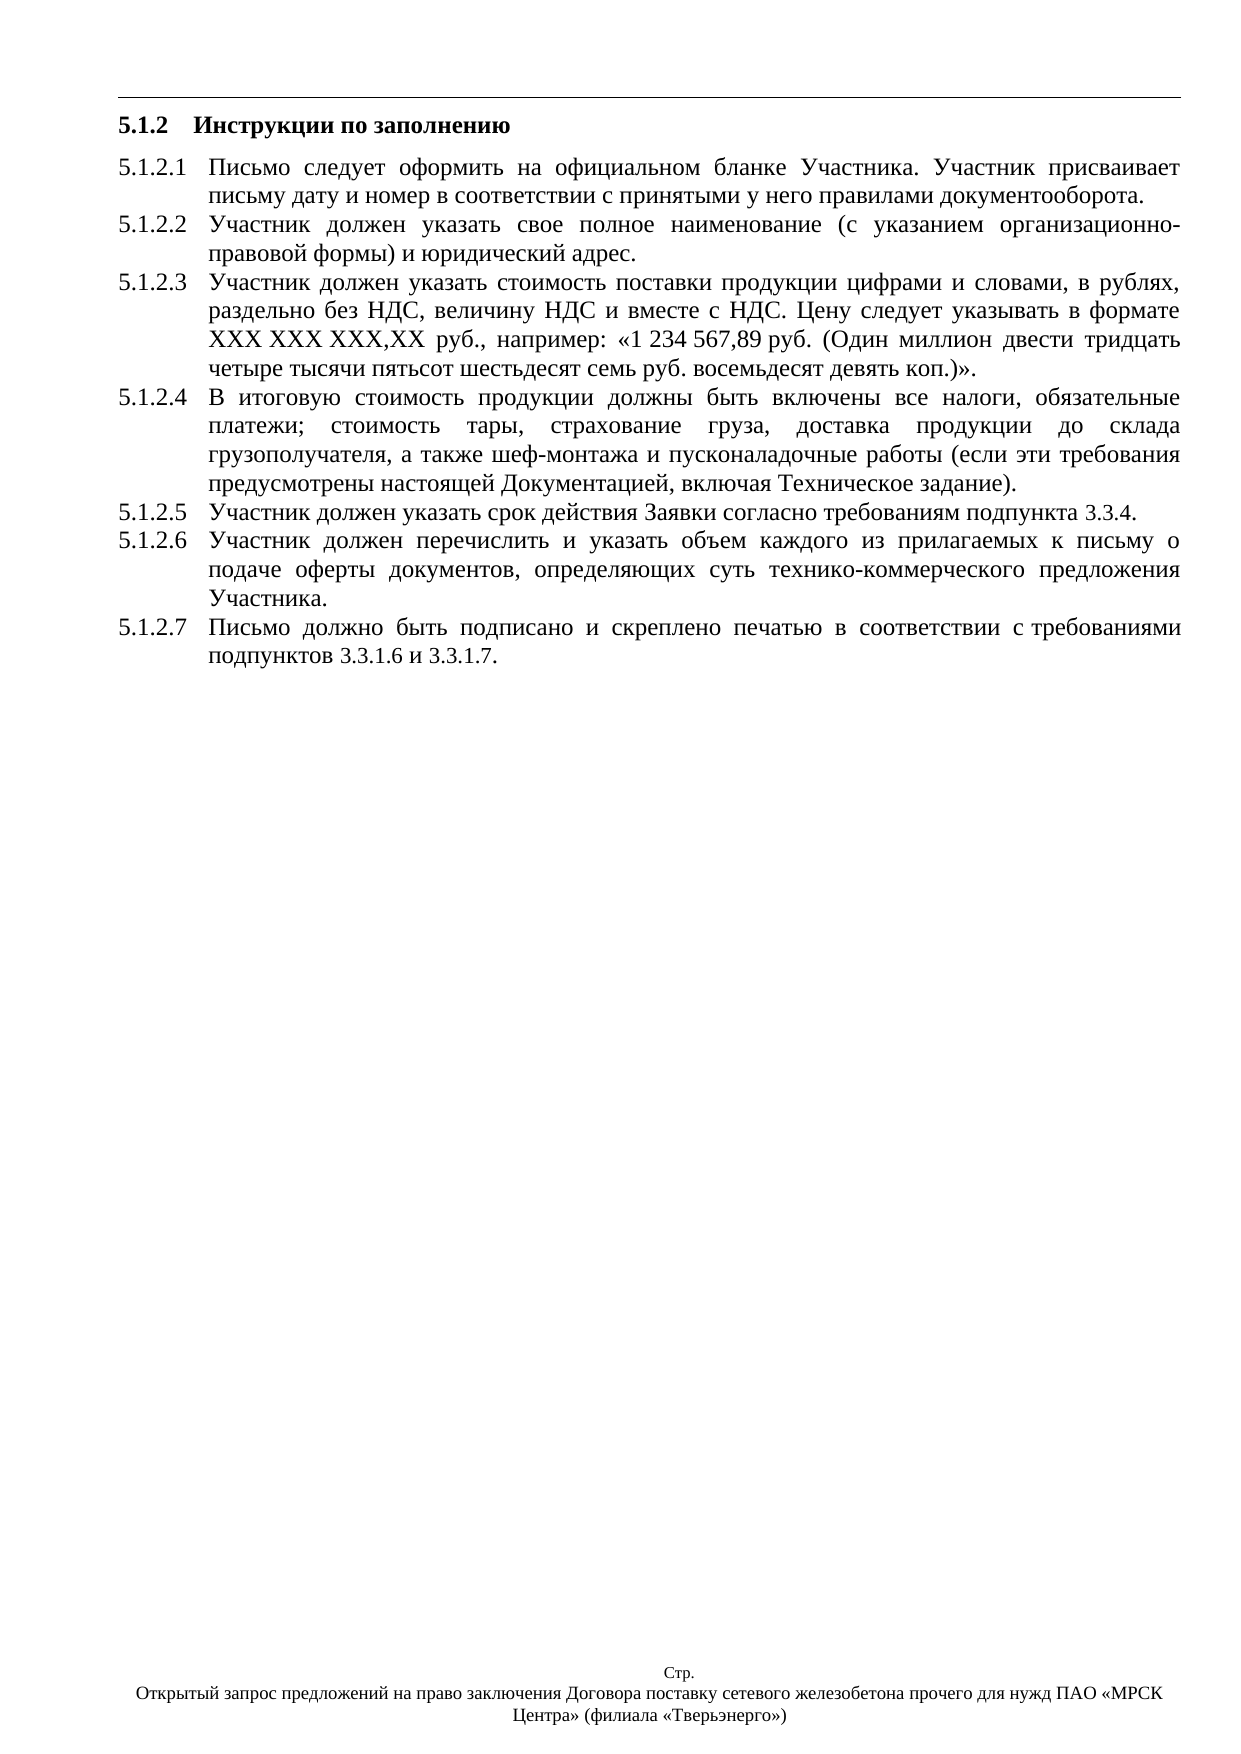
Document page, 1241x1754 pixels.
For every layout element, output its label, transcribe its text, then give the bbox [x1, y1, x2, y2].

list Участник должен указать свое полное наименование (с указанием организационно-правовой формы) и юридический адрес. [118, 209, 1181, 267]
list Участник должен указать стоимость поставки продукции цифрами и словами, в рублях, раздельно без НДС, величину НДС и вместе с НДС. Цену следует указывать в формате ХХХ ХХХ ХХХ,ХХ руб., например: «1 234 567,89 руб. (Один миллион двести тридцать четыре тысячи пятьсот шестьдесят семь руб. восемьдесят девять коп.)». [118, 267, 1181, 382]
list Письмо следует оформить на официальном бланке Участника. Участник присваивает письму дату и номер в соответствии с принятыми у него правилами документооборота. [118, 152, 1181, 209]
list Участник должен указать срок действия Заявки согласно требованиям подпункта 3.3.4. [118, 497, 1181, 526]
list Участник должен перечислить и указать объем каждого из прилагаемых к письму о подаче оферты документов, определяющих суть технико-коммерческого предложения Участника. [118, 526, 1181, 612]
subtitle Инструкции по заполнению [118, 111, 1181, 139]
list В итоговую стоимость продукции должны быть включены все налоги, обязательные платежи; стоимость тары, страхование груза, доставка продукции до склада грузополучателя, а также шеф-монтажа и пусконаладочные работы (если эти требования предусмотрены настоящей Документацией, включая Техническое задание). [118, 382, 1181, 497]
list Письмо должно быть подписано и скреплено печатью в соответствии с требованиями подпунктов 3.3.1.6 и 3.3.1.7. [118, 612, 1181, 669]
